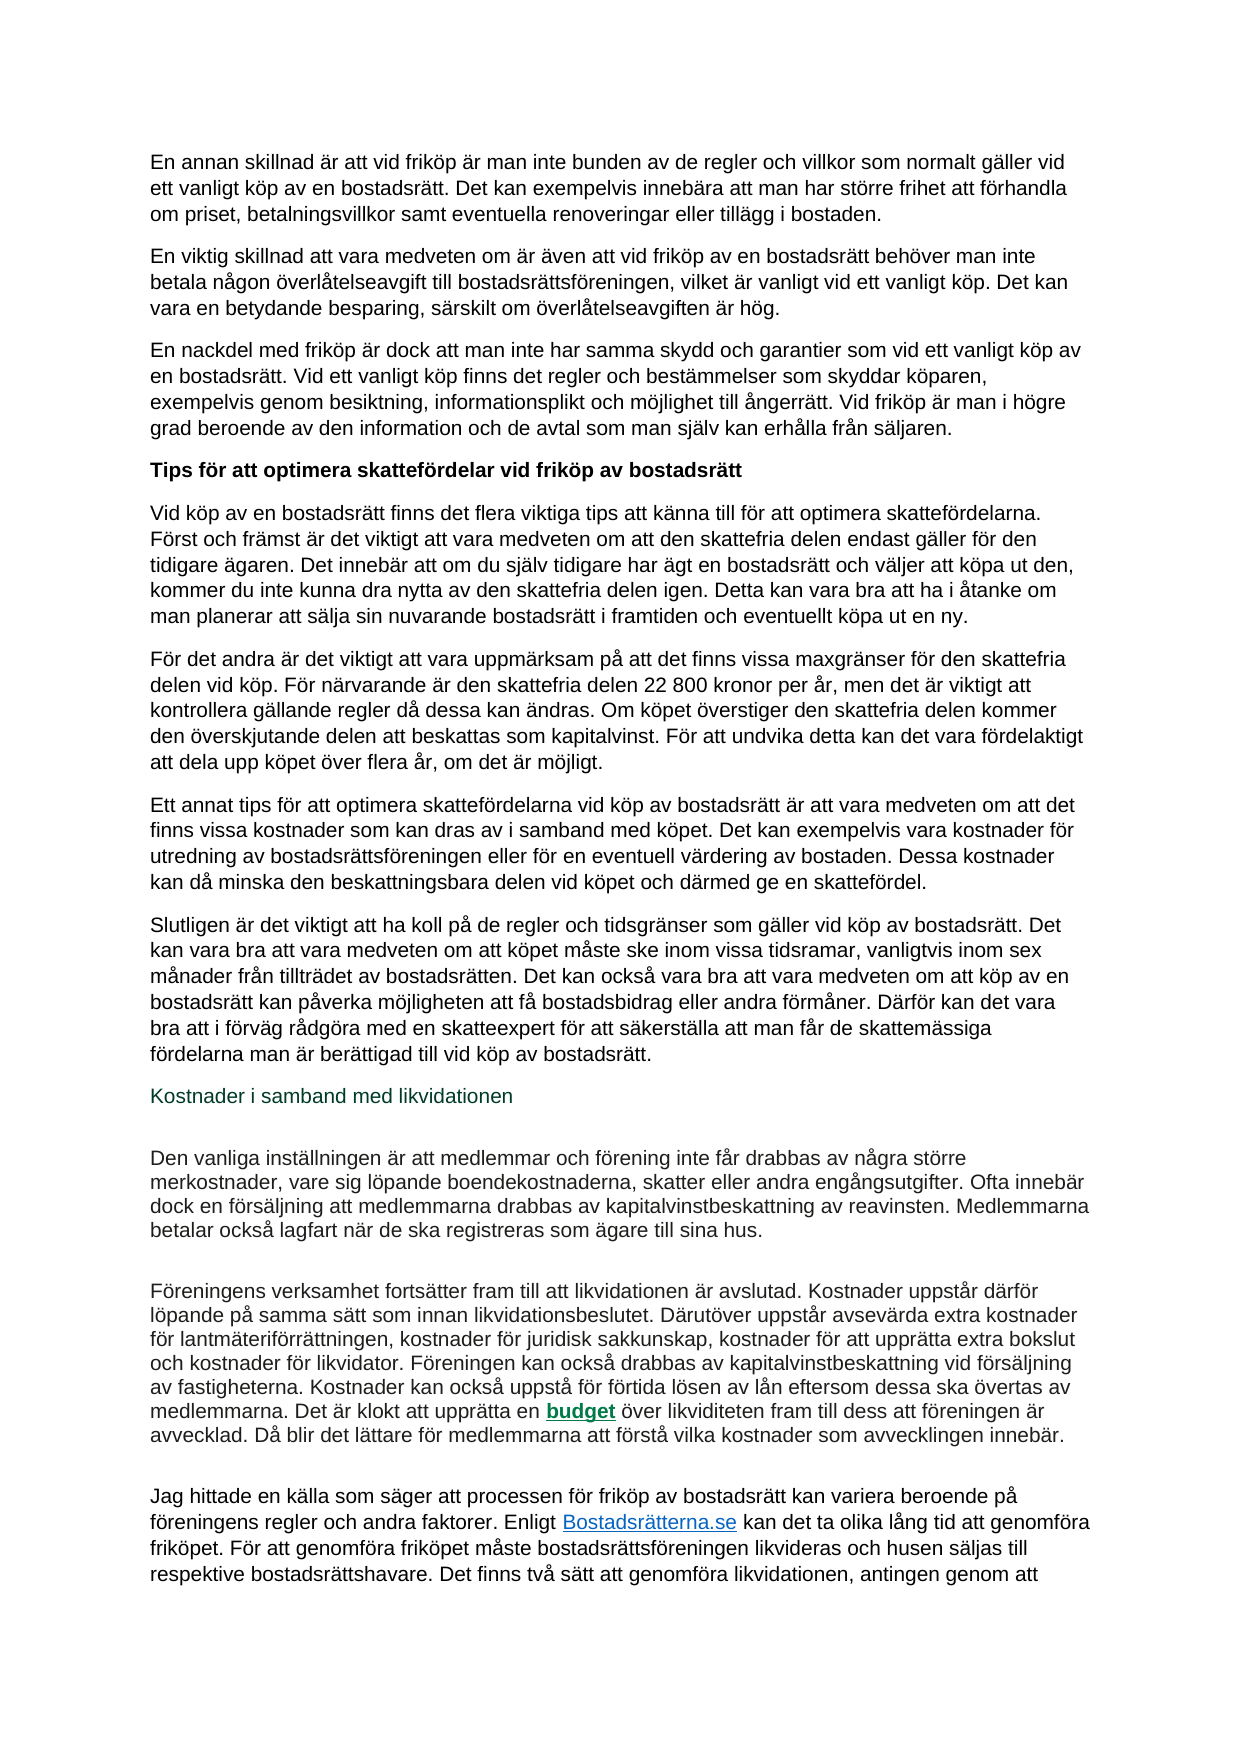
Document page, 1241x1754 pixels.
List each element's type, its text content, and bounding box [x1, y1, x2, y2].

text Ett annat tips för att optimera skattefördelarna vid köp av bostadsrätt är att vara medveten om att det finns vissa kostnader som kan dras av i samband med köpet. Det kan exempelvis vara kostnader för utredning av bostadsrättsföreningen eller för en eventuell värdering av bostaden. Dessa kostnader kan då minska den beskattningsbara delen vid köpet och därmed ge en skattefördel. [150, 792, 1090, 894]
text En annan skillnad är att vid friköp är man inte bunden av de regler och villkor som normalt gäller vid ett vanligt köp av en bostadsrätt. Det kan exempelvis innebära att man har större frihet att förhandla om priset, betalningsvillkor samt eventuella renoveringar eller tillägg i bostaden. [150, 150, 1090, 226]
text Tips för att optimera skattefördelar vid friköp av bostadsrätt [150, 458, 1090, 482]
text För det andra är det viktigt att vara uppmärksam på att det finns vissa maxgränser för den skattefria delen vid köp. För närvarande är den skattefria delen 22 800 kronor per år, men det är viktigt att kontrollera gällande regler då dessa kan ändras. Om köpet överstiger den skattefria delen kommer den överskjutande delen att beskattas som kapitalvinst. För att undvika detta kan det vara fördelaktigt att dela upp köpet över flera år, om det är möjligt. [150, 647, 1090, 774]
text Den vanliga inställningen är att medlemmar och förening inte får drabbas av några större merkostnader, vare sig löpande boendekostnaderna, skatter eller andra engångsutgifter. Ofta innebär dock en försäljning att medlemmarna drabbas av kapitalvinstbeskattning av reavinsten. Medlemmarna betalar också lagfart när de ska registreras som ägare till sina hus. [150, 1146, 1090, 1241]
text Slutligen är det viktigt att ha koll på de regler och tidsgränser som gäller vid köp av bostadsrätt. Det kan vara bra att vara medveten om att köpet måste ske inom vissa tidsramar, vanligtvis inom sex månader från tillträdet av bostadsrätten. Det kan också vara bra att vara medveten om att köp av en bostadsrätt kan påverka möjligheten att få bostadsbidrag eller andra förmåner. Därför kan det vara bra att i förväg rådgöra med en skatteexpert för att säkerställa att man får de skattemässiga fördelarna man är berättigad till vid köp av bostadsrätt. [150, 912, 1090, 1066]
text En nackdel med friköp är dock att man inte har samma skydd och garantier som vid ett vanligt köp av en bostadsrätt. Vid ett vanligt köp finns det regler och bestämmelser som skyddar köparen, exempelvis genom besiktning, informationsplikt och möjlighet till ångerrätt. Vid friköp är man i högre grad beroende av den information och de avtal som man själv kan erhålla från säljaren. [150, 338, 1090, 440]
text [150, 1484, 1090, 1586]
text En viktig skillnad att vara medveten om är även att vid friköp av en bostadsrätt behöver man inte betala någon överlåtelseavgift till bostadsrättsföreningen, vilket är vanligt vid ett vanligt köp. Det kan vara en betydande besparing, särskilt om överlåtelseavgiften är hög. [150, 244, 1090, 320]
text Kostnader i samband med likvidationen [150, 1084, 1090, 1108]
text Vid köp av en bostadsrätt finns det flera viktiga tips att känna till för att optimera skattefördelarna. Först och främst är det viktigt att vara medveten om att den skattefria delen endast gäller för den tidigare ägaren. Det innebär att om du själv tidigare har ägt en bostadsrätt och väljer att köpa ut den, kommer du inte kunna dra nytta av den skattefria delen igen. Detta kan vara bra att ha i åtanke om man planerar att sälja sin nuvarande bostadsrätt i framtiden och eventuellt köpa ut en ny. [150, 501, 1090, 628]
text Föreningens verksamhet fortsätter fram till att likvidationen är avslutad. Kostnader uppstår därför löpande på samma sätt som innan likvidationsbeslutet. Därutöver uppstår avsevärda extra kostnader för lantmäteriförrättningen, kostnader för juridisk sakkunskap, kostnader för att upprätta extra bokslut och kostnader för likvidator. Föreningen kan också drabbas av kapitalvinstbeskattning vid försäljning av fastigheterna. Kostnader kan också uppstå för förtida lösen av lån eftersom dessa ska övertas av medlemmarna. Det är klokt att upprätta en budget över likviditeten fram till dess att föreningen är avvecklad. Då blir det lättare för medlemmarna att förstå vilka kostnader som avvecklingen innebär. [150, 1279, 1090, 1447]
